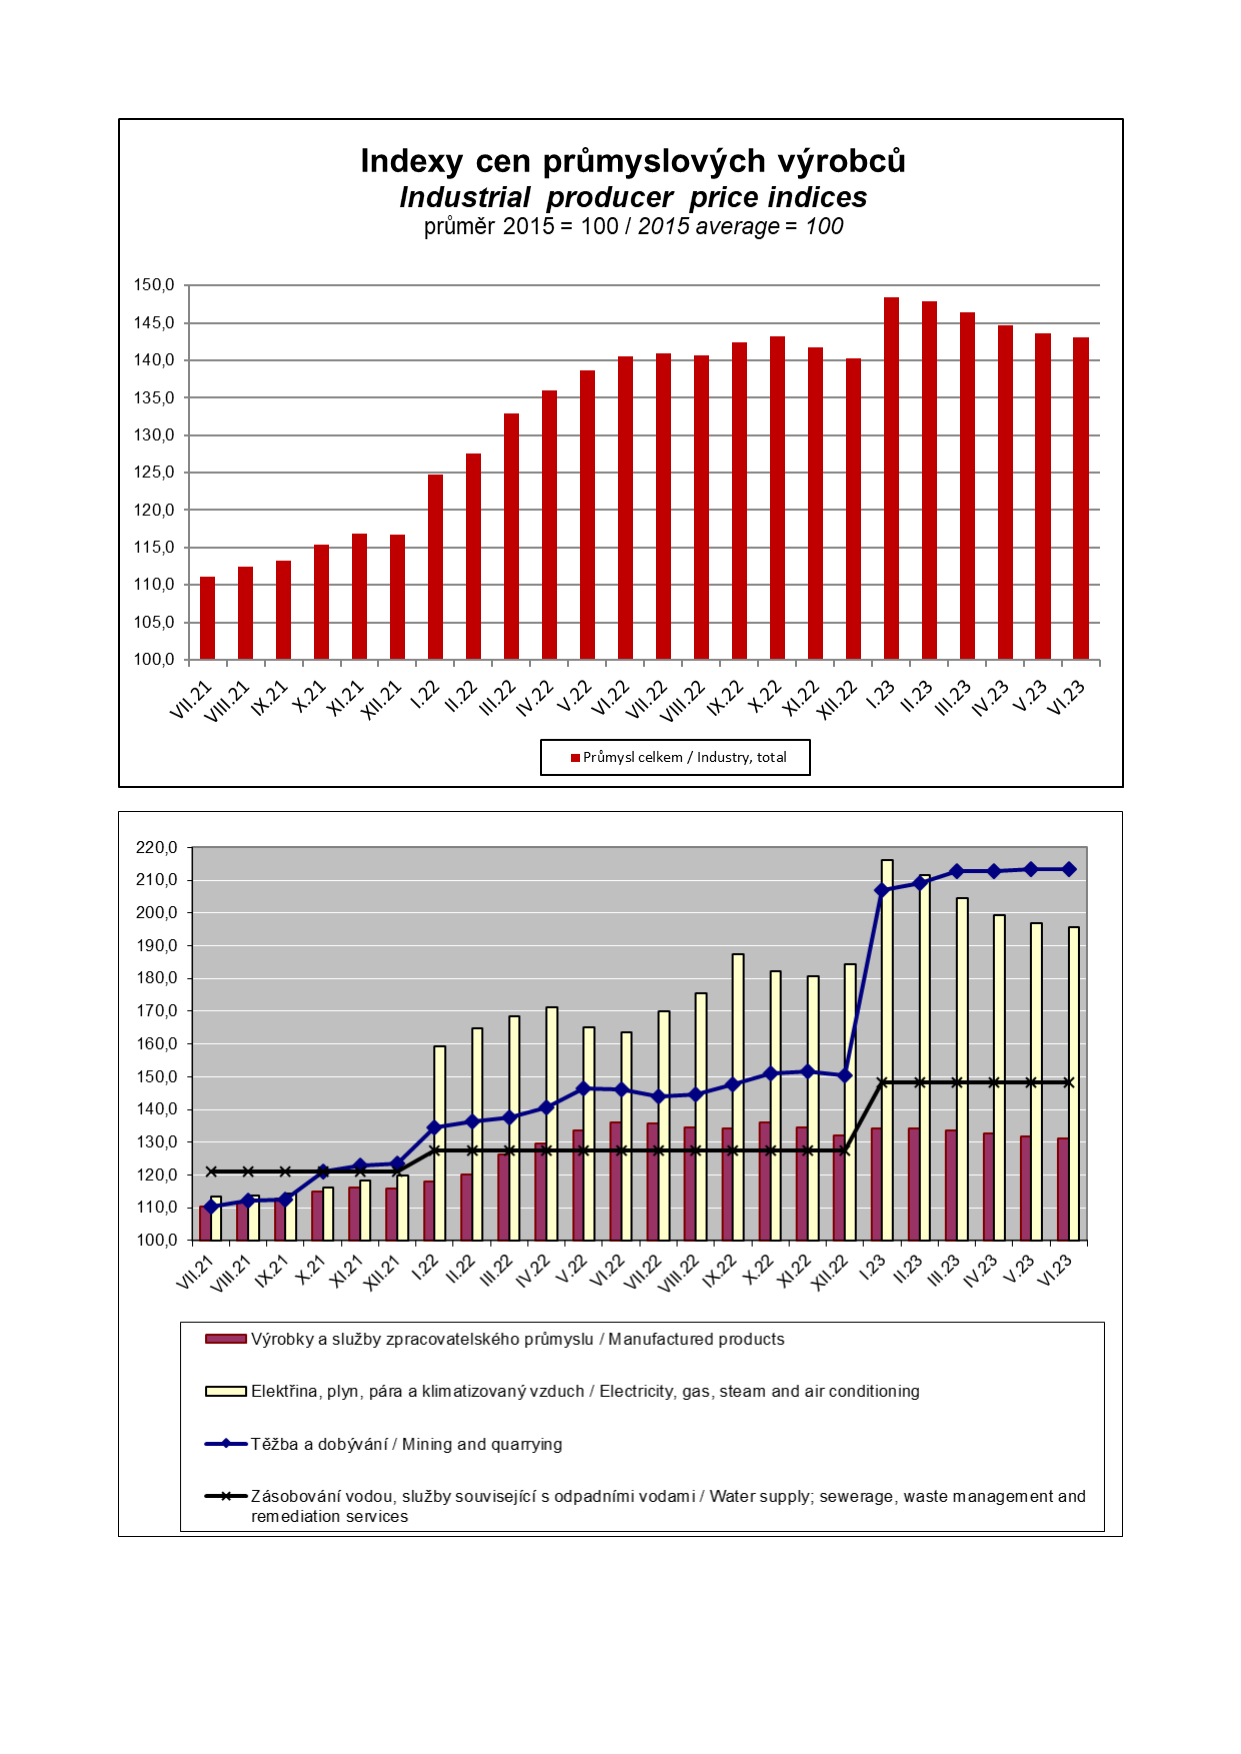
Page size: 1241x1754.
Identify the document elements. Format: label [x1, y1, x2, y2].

picture [118, 811, 1123, 1537]
picture [118, 118, 1124, 788]
